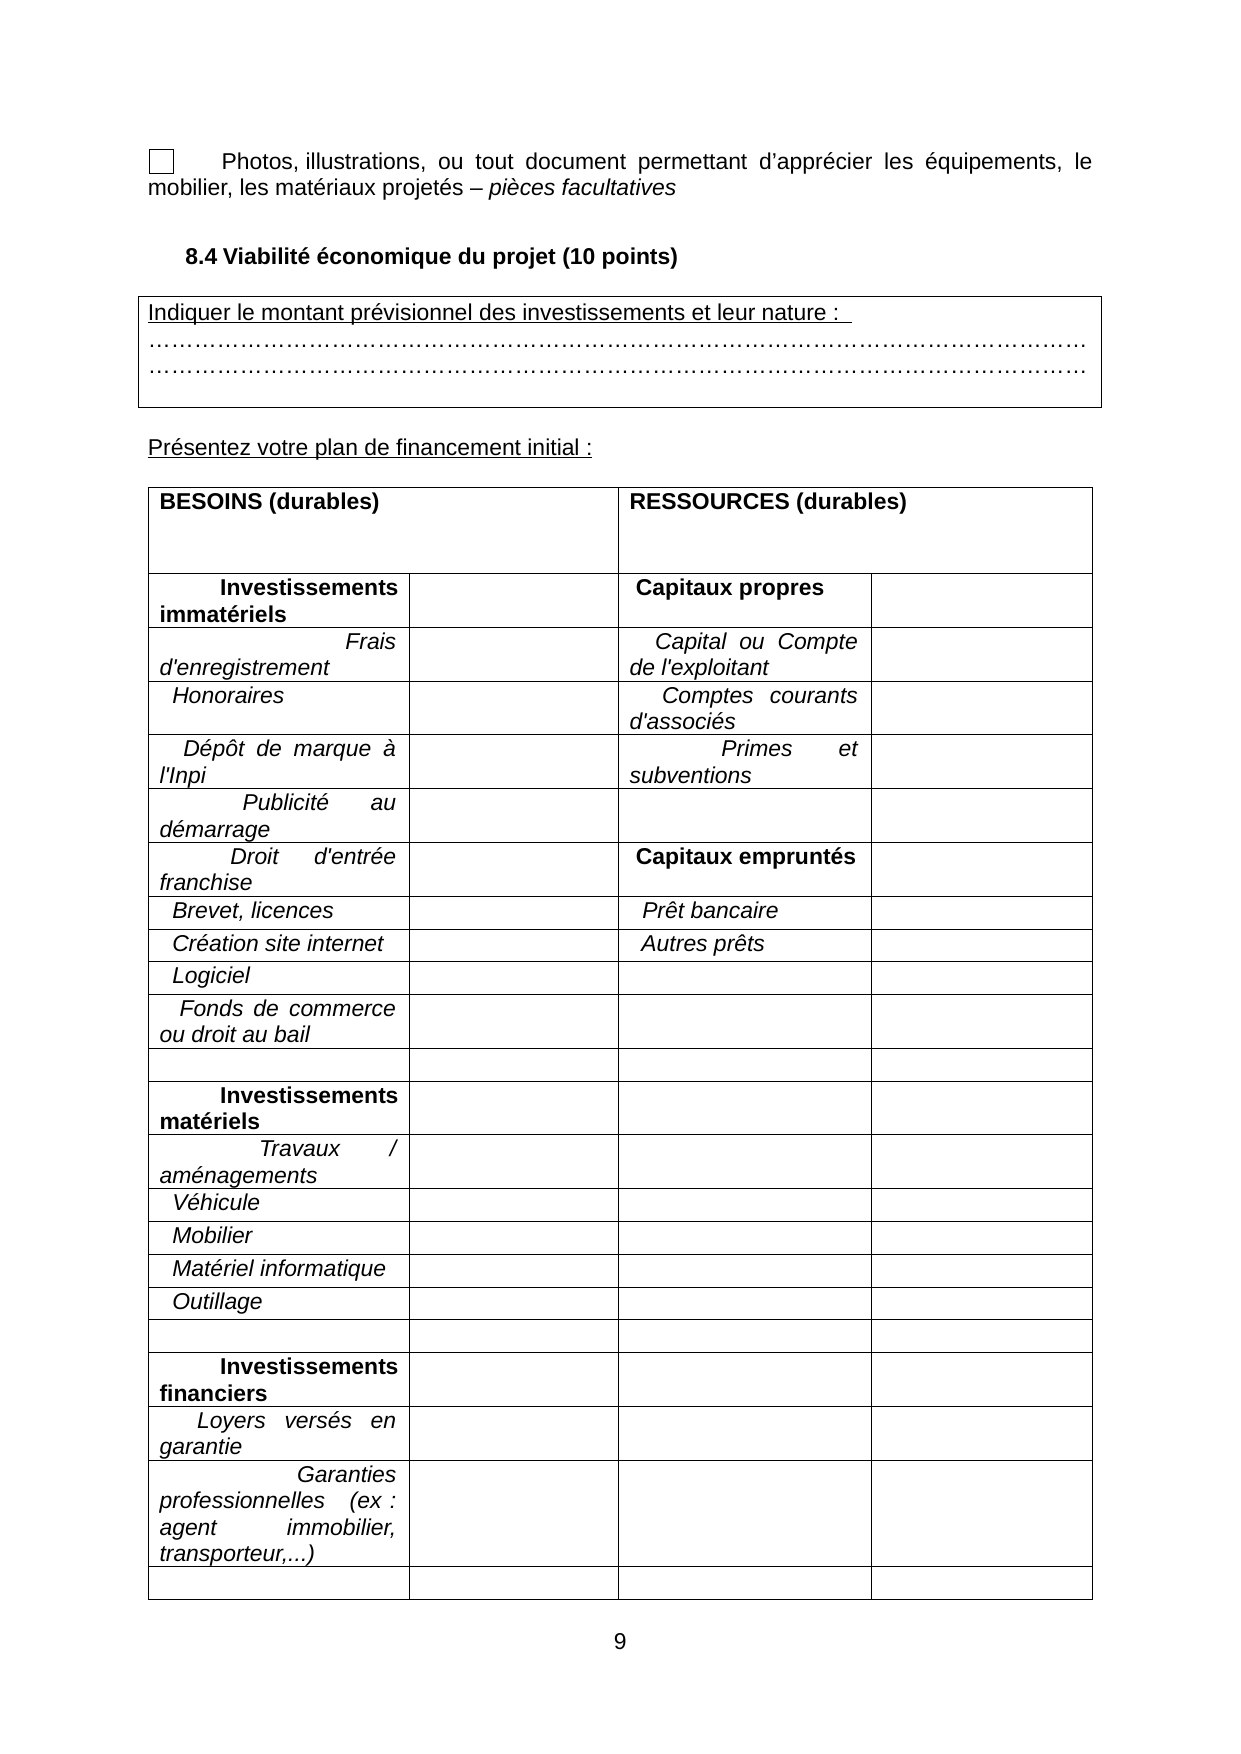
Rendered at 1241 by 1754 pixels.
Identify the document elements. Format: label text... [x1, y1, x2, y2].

table_cell [872, 735, 1092, 788]
table_cell [410, 1353, 618, 1406]
table_cell Honoraires [149, 682, 409, 734]
table_cell [872, 930, 1092, 961]
table_cell [872, 1407, 1092, 1460]
table_cell [410, 995, 618, 1048]
table_cell [872, 1135, 1092, 1188]
table_cell [619, 1135, 871, 1188]
table_cell [872, 843, 1092, 896]
table_cell [619, 962, 871, 994]
text …………………………………………………………………………………………………………… [148, 326, 1093, 352]
table_cell Logiciel [149, 962, 409, 994]
table_cell Dépôt de marque à l'Inpi [149, 735, 409, 788]
table_cell [872, 1461, 1092, 1566]
table_cell Brevet, licences [149, 897, 409, 928]
table_cell Véhicule [149, 1189, 409, 1221]
table_cell Investissements immatériels [149, 574, 409, 627]
table_cell [619, 1567, 871, 1599]
table_cell [872, 1567, 1092, 1599]
table_cell [410, 1189, 618, 1221]
table_cell Travaux / aménagements [149, 1135, 409, 1188]
table_cell Loyers versés en garantie [149, 1407, 409, 1460]
table_cell [872, 1082, 1092, 1134]
table_cell [872, 897, 1092, 928]
table_cell [872, 628, 1092, 681]
table_cell [410, 1135, 618, 1188]
table_cell Frais d'enregistrement [149, 628, 409, 681]
table_cell Investissements matériels [149, 1082, 409, 1134]
table_cell [410, 1320, 618, 1352]
table_cell Investissements financiers [149, 1353, 409, 1406]
text Indiquer le montant prévisionnel des investissements et leur nature : [139, 297, 1101, 326]
table_cell Matériel informatique [149, 1255, 409, 1287]
table_cell [410, 628, 618, 681]
table_cell [410, 843, 618, 896]
table_cell Capitaux empruntés [619, 843, 871, 896]
table_cell [872, 1255, 1092, 1287]
table_cell [872, 682, 1092, 734]
table_cell Droit d'entrée franchise [149, 843, 409, 896]
table_cell Garanties professionnelles (ex : agent immobilier, transporteur,...) [149, 1461, 409, 1566]
table_cell [410, 574, 618, 627]
table_cell Publicité au démarrage [149, 789, 409, 842]
table_cell Capital ou Compte de l'exploitant [619, 628, 871, 681]
table_cell [872, 1320, 1092, 1352]
table_cell [410, 1222, 618, 1254]
table_cell [410, 1255, 618, 1287]
table_cell Fonds de commerce ou droit au bail [149, 995, 409, 1048]
text Photos, illustrations, ou tout document permettant d’apprécier les équipements, le mobilier, les matériaux projetés – pièces facultatives [148, 148, 1093, 200]
table_cell [410, 1461, 618, 1566]
table_cell [619, 1189, 871, 1221]
text Présentez votre plan de financement initial : [148, 434, 1093, 460]
table_cell [410, 1082, 618, 1134]
table_header BESOINS (durables) [149, 488, 618, 573]
table_cell [872, 995, 1092, 1048]
table_cell Comptes courants d'associés [619, 682, 871, 734]
table_cell [619, 1288, 871, 1319]
table_cell [619, 1353, 871, 1406]
table_cell [619, 1082, 871, 1134]
table_cell [410, 1049, 618, 1081]
table_cell [410, 1407, 618, 1460]
table_cell [619, 1461, 871, 1566]
table_cell [619, 789, 871, 842]
table_cell [410, 897, 618, 928]
table_cell Mobilier [149, 1222, 409, 1254]
table_cell [149, 1049, 409, 1081]
table_cell [619, 1255, 871, 1287]
table_cell [619, 1049, 871, 1081]
table_cell [410, 930, 618, 961]
table_cell [872, 1353, 1092, 1406]
table_cell Création site internet [149, 930, 409, 961]
table_cell [619, 995, 871, 1048]
table_cell Capitaux propres [619, 574, 871, 627]
table_cell Autres prêts [619, 930, 871, 961]
table_cell [410, 682, 618, 734]
table_cell [410, 735, 618, 788]
table_cell [872, 789, 1092, 842]
table_cell Prêt bancaire [619, 897, 871, 928]
table_cell [149, 1567, 409, 1599]
table_cell [872, 962, 1092, 994]
table_cell [149, 1320, 409, 1352]
table_cell [872, 1049, 1092, 1081]
text …………………………………………………………………………………………………………… [148, 352, 1093, 378]
list Viabilité économique du projet (10 points) [185, 243, 1093, 270]
table_cell Primes et subventions [619, 735, 871, 788]
table_cell [410, 1288, 618, 1319]
table_cell [410, 1567, 618, 1599]
table_cell [410, 789, 618, 842]
table_cell Outillage [149, 1288, 409, 1319]
table_cell [872, 574, 1092, 627]
table_cell [619, 1222, 871, 1254]
table_cell [872, 1288, 1092, 1319]
table_cell [619, 1320, 871, 1352]
table_cell [619, 1407, 871, 1460]
table_cell [872, 1222, 1092, 1254]
table_cell [410, 962, 618, 994]
table_cell [872, 1189, 1092, 1221]
table_header RESSOURCES (durables) [619, 488, 1092, 573]
